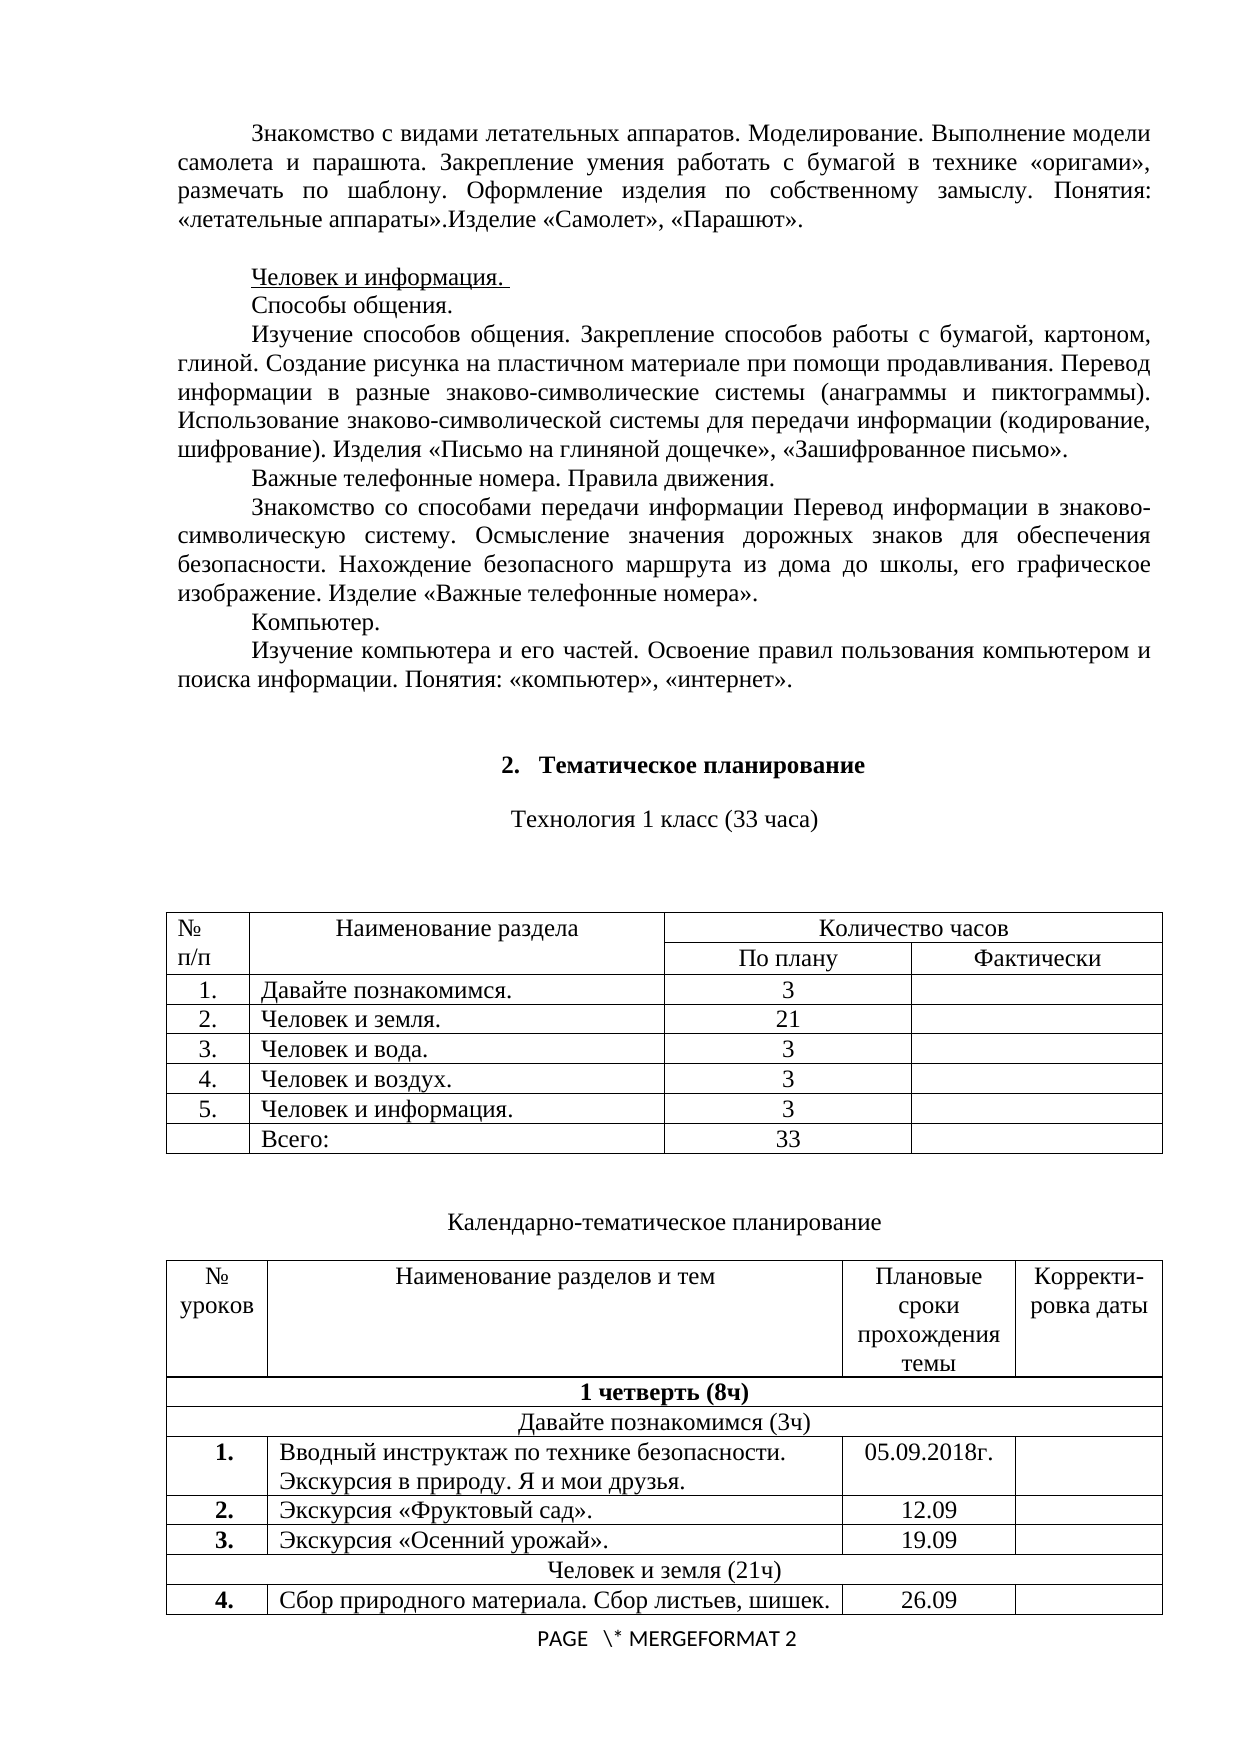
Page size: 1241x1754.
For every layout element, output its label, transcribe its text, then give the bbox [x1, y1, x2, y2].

table_header № уроков [167, 1261, 267, 1376]
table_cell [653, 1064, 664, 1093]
table_cell [912, 975, 1162, 1003]
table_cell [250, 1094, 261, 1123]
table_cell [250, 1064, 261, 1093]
table_cell 4. [167, 1064, 249, 1093]
table_cell 5. [167, 1094, 249, 1123]
table_cell 19.09 [843, 1525, 1015, 1554]
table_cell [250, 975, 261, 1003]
table_cell [1016, 1496, 1162, 1524]
table_header Наименование раздела [250, 913, 664, 974]
table_cell [167, 1437, 267, 1494]
table_header Плановые сроки прохождения темы [843, 1261, 1015, 1376]
table_cell [912, 1064, 1162, 1093]
table_cell 2. [167, 1005, 249, 1033]
table_cell [912, 1094, 1162, 1123]
table_header Наименование разделов и тем [268, 1261, 842, 1376]
table_cell 21 [665, 1005, 911, 1033]
table_cell Экскурсия «Осенний урожай». [268, 1525, 842, 1554]
table_cell 05.09.2018г. [843, 1437, 1015, 1494]
table_cell Экскурсия «Фруктовый сад». [268, 1496, 842, 1524]
table_cell [167, 1124, 249, 1152]
table_header Корректи-ровка даты [1016, 1261, 1162, 1376]
table_cell 3 [665, 975, 911, 1003]
table_cell [912, 1005, 1162, 1033]
table_cell 3 [665, 1094, 911, 1123]
table_cell По плану [665, 943, 911, 974]
table_cell 3 [665, 1064, 911, 1093]
table_header Количество часов [665, 913, 1162, 942]
table_cell [912, 1034, 1162, 1063]
text Календарно-тематическое планирование [177, 1207, 1152, 1235]
table_cell Человек и земля (21ч) [167, 1555, 1162, 1584]
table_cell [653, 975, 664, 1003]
table_cell [167, 1525, 267, 1554]
text Способы общения. [177, 291, 1152, 319]
table_cell [912, 1124, 1162, 1152]
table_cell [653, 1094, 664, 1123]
text Знакомство с видами летательных аппаратов. Моделирование. Выполнение модели самолета и парашюта. Закрепление умения работать с бумагой в технике «оригами», размечать по шаблону. Оформление изделия по собственному замыслу. Понятия: «летательные аппараты».Изделие «Самолет», «Парашют». [177, 118, 1152, 233]
table_cell [167, 1496, 267, 1524]
table_cell 12.09 [843, 1496, 1015, 1524]
table_cell Фактически [912, 943, 1162, 974]
text Технология 1 класс (33 часа) [177, 804, 1152, 833]
table_cell [1016, 1585, 1162, 1614]
table_cell Вводный инструктаж по технике безопасности. Экскурсия в природу. Я и мои друзья. [268, 1437, 842, 1494]
text Человек и информация. [177, 262, 1152, 291]
table_cell Сбор природного материала. Сбор листьев, шишек. [268, 1585, 842, 1614]
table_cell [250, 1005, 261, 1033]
table_header № п/п [167, 913, 249, 974]
table_cell 1 четверть (8ч) [167, 1378, 1162, 1406]
text Знакомство со способами передачи информации Перевод информации в знаково-символическую систему. Осмысление значения дорожных знаков для обеспечения безопасности. Нахождение безопасного маршрута из дома до школы, его графическое изображение. Изделие «Важные телефонные номера». [177, 492, 1152, 607]
table_cell 26.09 [843, 1585, 1015, 1614]
table_cell [1016, 1525, 1162, 1554]
text Изучение компьютера и его частей. Освоение правил пользования компьютером и поиска информации. Понятия: «компьютер», «интернет». [177, 636, 1152, 693]
table_cell Давайте познакомимся (3ч) [167, 1407, 1162, 1436]
table_cell 33 [665, 1124, 911, 1152]
text Важные телефонные номера. Правила движения. [177, 463, 1152, 492]
table_cell 3 [665, 1034, 911, 1063]
table_cell [1016, 1437, 1162, 1494]
text Изучение способов общения. Закрепление способов работы с бумагой, картоном, глиной. Создание рисунка на пластичном материале при помощи продавливания. Перевод информации в разные знаково-символические системы (анаграммы и пиктограммы). Использование знаково-символической системы для передачи информации (кодирование, шифрование). Изделия «Письмо на глиняной дощечке», «Зашифрованное письмо». [177, 319, 1152, 463]
list Тематическое планирование [215, 751, 1152, 779]
table_cell 3. [167, 1034, 249, 1063]
table_cell 1. [167, 975, 249, 1003]
table_cell [167, 1585, 267, 1614]
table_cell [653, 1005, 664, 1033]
text Компьютер. [177, 607, 1152, 636]
